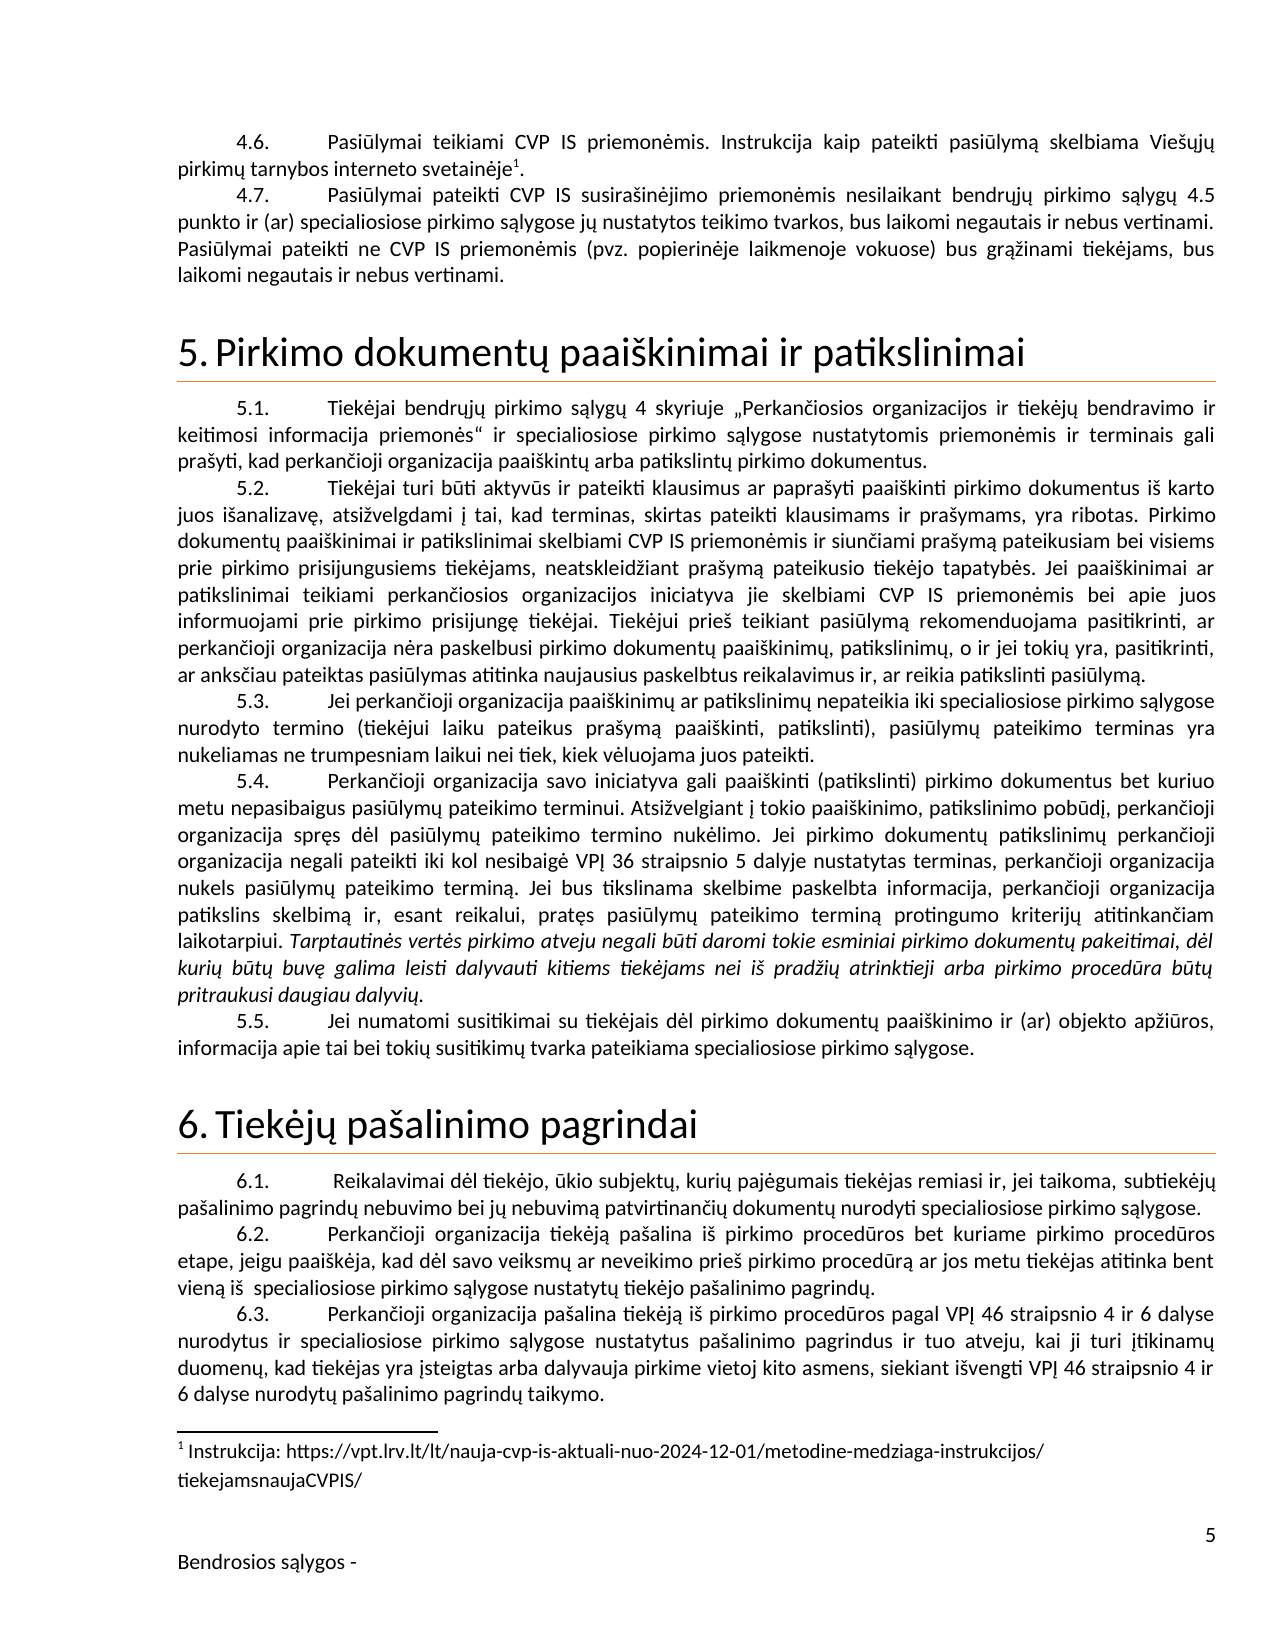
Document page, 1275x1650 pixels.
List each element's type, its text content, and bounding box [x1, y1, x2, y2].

list Pasiūlymai teikiami CVP IS priemonėmis. Instrukcija kaip pateikti pasiūlymą skelbiama Viešųjų pirkimų tarnybos interneto svetainėje. [177, 128, 1216, 182]
list Perkančioji organizacija tiekėją pašalina iš pirkimo procedūros bet kuriame pirkimo procedūros etape, jeigu paaiškėja, kad dėl savo veiksmų ar neveikimo prieš pirkimo procedūrą ar jos metu tiekėjas atitinka bent vieną iš specialiosiose pirkimo sąlygose nustatytų tiekėjo pašalinimo pagrindų. [177, 1220, 1216, 1300]
list Reikalavimai dėl tiekėjo, ūkio subjektų, kurių pajėgumais tiekėjas remiasi ir, jei taikoma, subtiekėjų pašalinimo pagrindų nebuvimo bei jų nebuvimą patvirtinančių dokumentų nurodyti specialiosiose pirkimo sąlygose. [177, 1167, 1216, 1220]
list Perkančioji organizacija pašalina tiekėją iš pirkimo procedūros pagal VPĮ 46 straipsnio 4 ir 6 dalyse nurodytus ir specialiosiose pirkimo sąlygose nustatytus pašalinimo pagrindus ir tuo atveju, kai ji turi įtikinamų duomenų, kad tiekėjas yra įsteigtas arba dalyvauja pirkime vietoj kito asmens, siekiant išvengti VPĮ 46 straipsnio 4 ir 6 dalyse nurodytų pašalinimo pagrindų taikymo. [177, 1300, 1216, 1407]
subtitle Tiekėjų pašalinimo pagrindai [177, 1098, 1216, 1153]
subtitle Pirkimo dokumentų paaiškinimai ir patikslinimai [177, 326, 1216, 381]
list Jei numatomi susitikimai su tiekėjais dėl pirkimo dokumentų paaiškinimo ir (ar) objekto apžiūros, informacija apie tai bei tokių susitikimų tvarka pateikiama specialiosiose pirkimo sąlygose. [177, 1008, 1216, 1061]
list Jei perkančioji organizacija paaiškinimų ar patikslinimų nepateikia iki specialiosiose pirkimo sąlygose nurodyto termino (tiekėjui laiku pateikus prašymą paaiškinti, patikslinti), pasiūlymų pateikimo terminas yra nukeliamas ne trumpesniam laikui nei tiek, kiek vėluojama juos pateikti. [177, 688, 1216, 768]
list Tiekėjai bendrųjų pirkimo sąlygų 4 skyriuje „Perkančiosios organizacijos ir tiekėjų bendravimo ir keitimosi informacija priemonės“ ir specialiosiose pirkimo sąlygose nustatytomis priemonėmis ir terminais gali prašyti, kad perkančioji organizacija paaiškintų arba patikslintų pirkimo dokumentus. [177, 394, 1216, 474]
list Tiekėjai turi būti aktyvūs ir pateikti klausimus ar paprašyti paaiškinti pirkimo dokumentus iš karto juos išanalizavę, atsižvelgdami į tai, kad terminas, skirtas pateikti klausimams ir prašymams, yra ribotas. Pirkimo dokumentų paaiškinimai ir patikslinimai skelbiami CVP IS priemonėmis ir siunčiami prašymą pateikusiam bei visiems prie pirkimo prisijungusiems tiekėjams, neatskleidžiant prašymą pateikusio tiekėjo tapatybės. Jei paaiškinimai ar patikslinimai teikiami perkančiosios organizacijos iniciatyva jie skelbiami CVP IS priemonėmis bei apie juos informuojami prie pirkimo prisijungę tiekėjai. Tiekėjui prieš teikiant pasiūlymą rekomenduojama pasitikrinti, ar perkančioji organizacija nėra paskelbusi pirkimo dokumentų paaiškinimų, patikslinimų, o ir jei tokių yra, pasitikrinti, ar anksčiau pateiktas pasiūlymas atitinka naujausius paskelbtus reikalavimus ir, ar reikia patikslinti pasiūlymą. [177, 474, 1216, 688]
list Perkančioji organizacija savo iniciatyva gali paaiškinti (patikslinti) pirkimo dokumentus bet kuriuo metu nepasibaigus pasiūlymų pateikimo terminui. Atsižvelgiant į tokio paaiškinimo, patikslinimo pobūdį, perkančioji organizacija spręs dėl pasiūlymų pateikimo termino nukėlimo. Jei pirkimo dokumentų patikslinimų perkančioji organizacija negali pateikti iki kol nesibaigė VPĮ 36 straipsnio 5 dalyje nustatytas terminas, perkančioji organizacija nukels pasiūlymų pateikimo terminą. Jei bus tikslinama skelbime paskelbta informacija, perkančioji organizacija patikslins skelbimą ir, esant reikalui, pratęs pasiūlymų pateikimo terminą protingumo kriterijų atitinkančiam laikotarpiui. Tarptautinės vertės pirkimo atveju negali būti daromi tokie esminiai pirkimo dokumentų pakeitimai, dėl kurių būtų buvę galima leisti dalyvauti kitiems tiekėjams nei iš pradžių atrinktieji arba pirkimo procedūra būtų pritraukusi daugiau dalyvių. [177, 768, 1216, 1008]
list Pasiūlymai pateikti CVP IS susirašinėjimo priemonėmis nesilaikant bendrųjų pirkimo sąlygų 4.5 punkto ir (ar) specialiosiose pirkimo sąlygose jų nustatytos teikimo tvarkos, bus laikomi negautais ir nebus vertinami. Pasiūlymai pateikti ne CVP IS priemonėmis (pvz. popierinėje laikmenoje vokuose) bus grąžinami tiekėjams, bus laikomi negautais ir nebus vertinami. [177, 182, 1216, 288]
